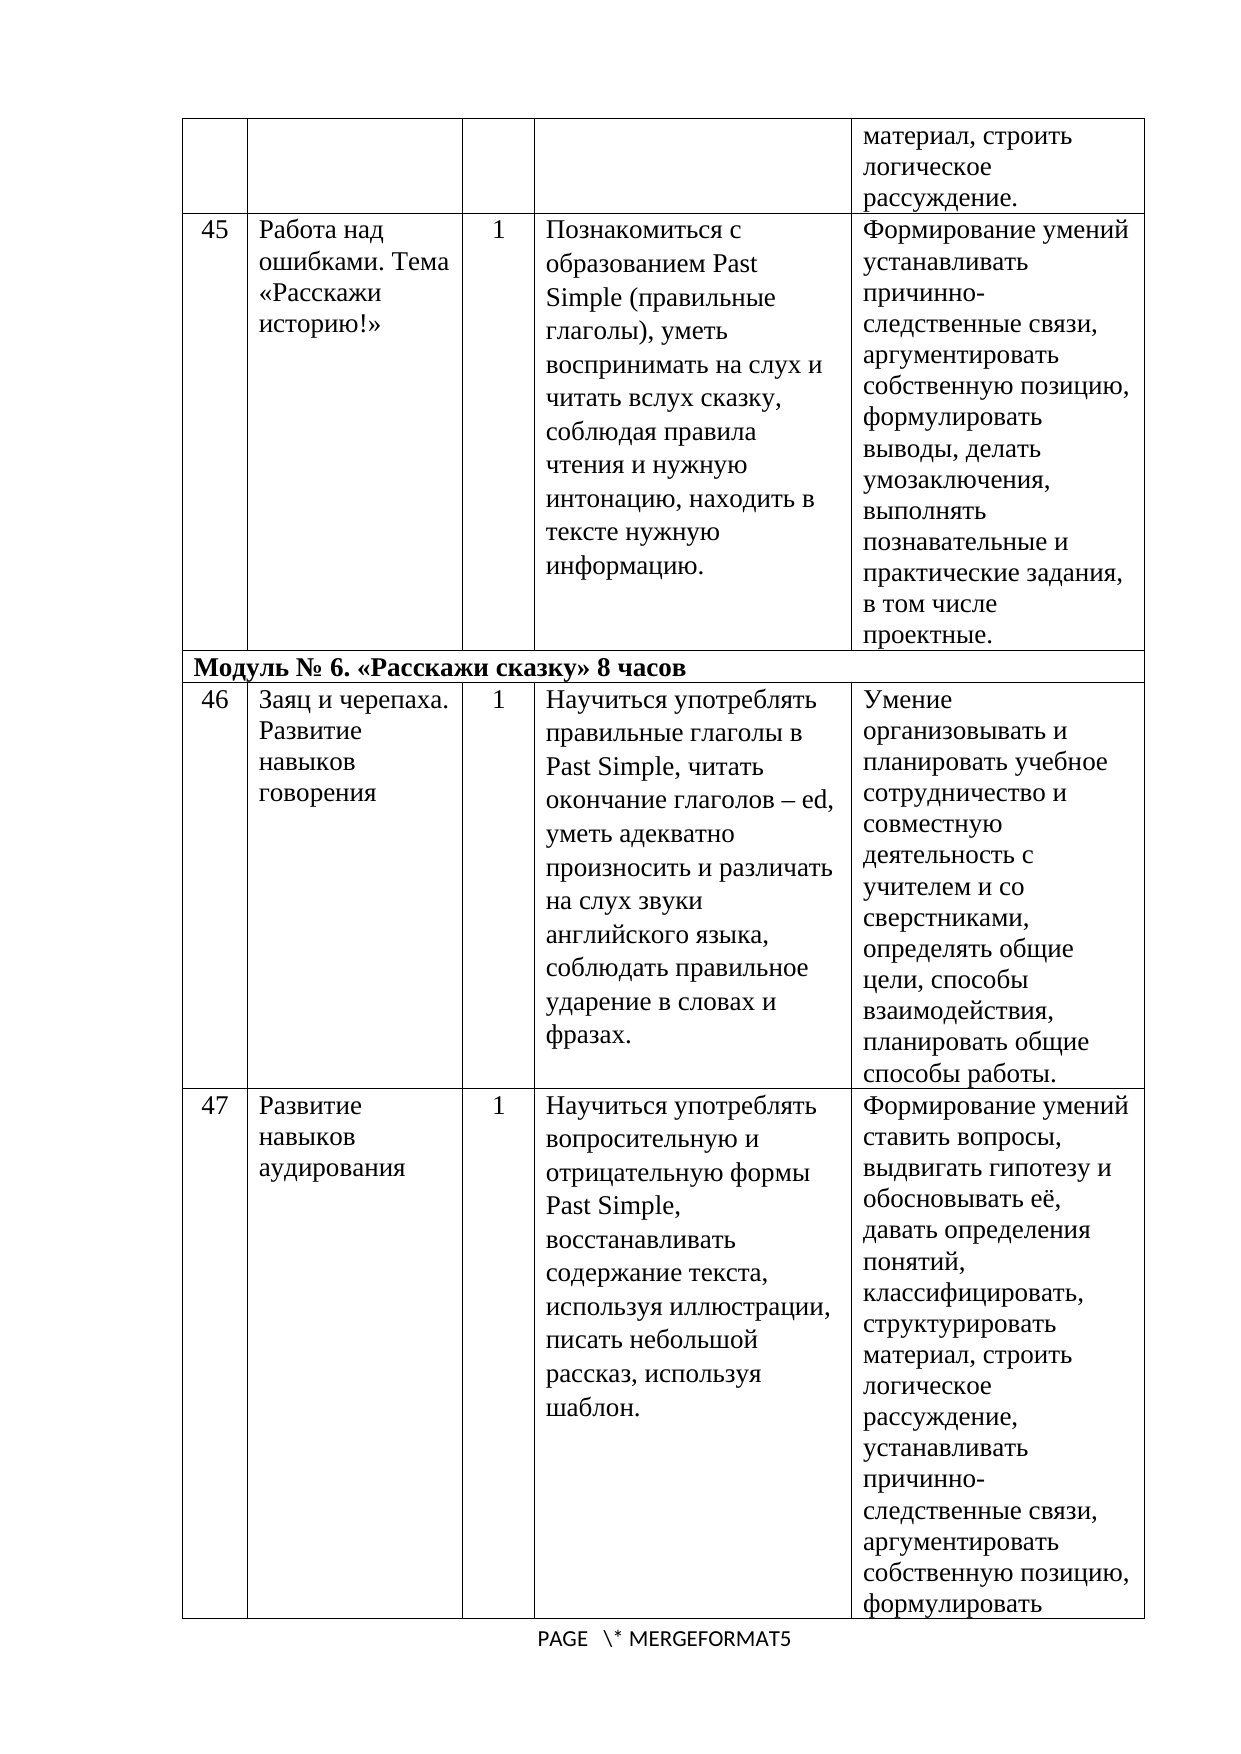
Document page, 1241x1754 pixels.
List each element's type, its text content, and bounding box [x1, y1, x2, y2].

table_cell Познакомиться с образованием Past Simple (правильные глаголы), уметь воспринимать на слух и читать вслух сказку, соблюдая правила чтения и нужную интонацию, находить в тексте нужную информацию. [535, 214, 851, 650]
table_cell Умение организовывать и планировать учебное сотрудничество и совместную деятельность с учителем и со сверстниками, определять общие цели, способы взаимодействия, планировать общие способы работы. [852, 683, 1144, 1088]
table_cell Заяц и черепаха. Развитие навыков говорения [248, 683, 462, 1088]
table_cell 46 [183, 683, 247, 1088]
table_cell Работа над ошибками. Тема «Расскажи историю!» [248, 214, 462, 650]
table_cell Научиться употреблять правильные глаголы в Past Simple, читать окончание глаголов – ed, уметь адекватно произносить и различать на слух звуки английского языка, соблюдать правильное ударение в словах и фразах. [535, 683, 851, 1088]
table_cell 45 [183, 214, 247, 650]
table_cell Модуль № 6. «Расскажи сказку» 8 часов [183, 651, 1144, 682]
table_cell 47 [183, 1089, 247, 1618]
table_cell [248, 1089, 462, 1618]
table_cell 1 [463, 214, 534, 650]
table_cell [248, 119, 462, 213]
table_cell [535, 1089, 851, 1618]
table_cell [852, 1089, 1144, 1618]
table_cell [535, 119, 851, 213]
table_cell 1 [463, 1089, 534, 1618]
table_cell Формирование умений устанавливать причинно-следственные связи, аргументировать собственную позицию, формулировать выводы, делать умозаключения, выполнять познавательные и практические задания, в том числе проектные. [852, 214, 1144, 650]
table_cell 44 [183, 119, 247, 213]
table_cell 1 [463, 119, 534, 213]
table_cell 1 [463, 683, 534, 1088]
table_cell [852, 119, 1144, 213]
